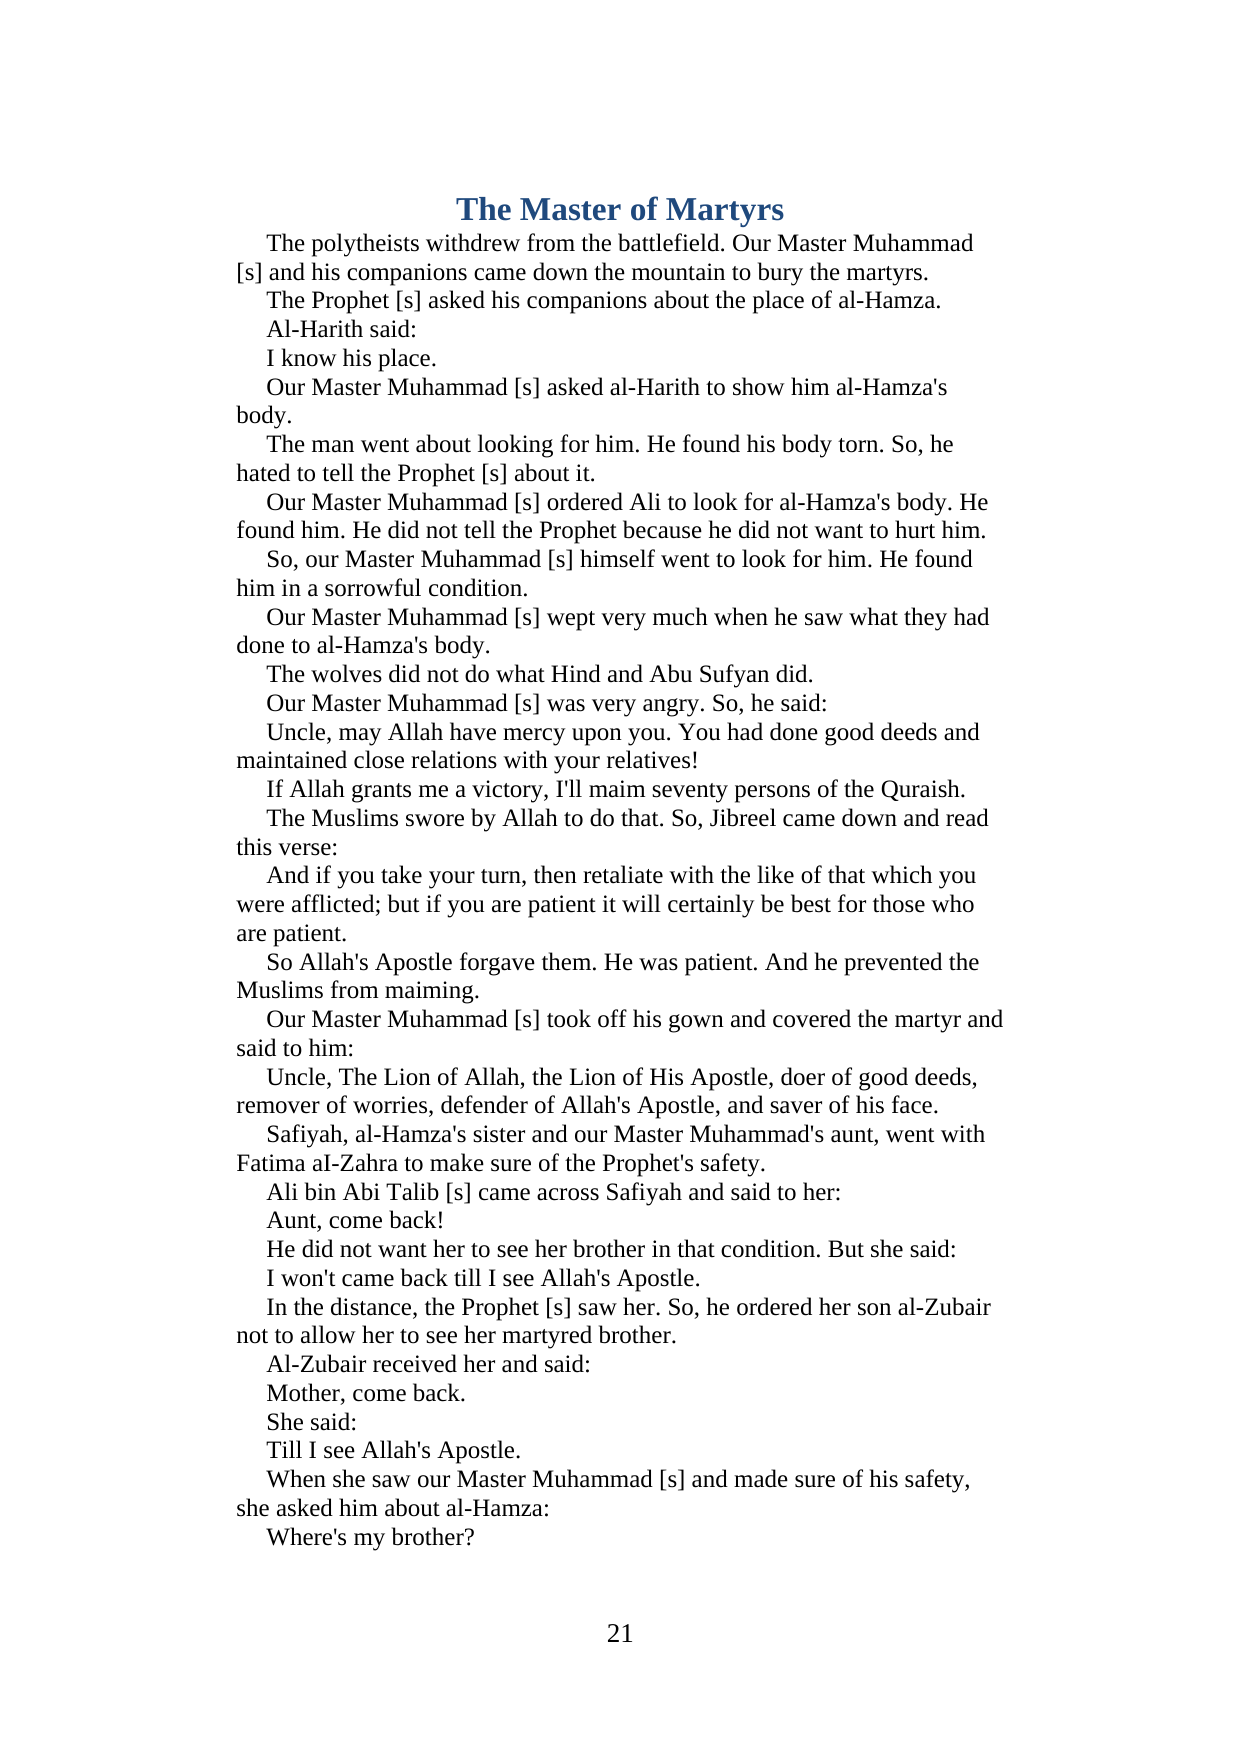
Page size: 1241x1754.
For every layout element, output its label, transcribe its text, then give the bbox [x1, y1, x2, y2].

text Al-Harith said: [236, 314, 1004, 343]
text Uncle, The Lion of Allah, the Lion of His Apostle, doer of good deeds, remover of worries, defender of Allah's Apostle, and saver of his face. [236, 1062, 1004, 1119]
text The polytheists withdrew from the battlefield. Our Master Muhammad [s] and his companions came down the mountain to bury the martyrs. [236, 228, 1004, 286]
text The man went about looking for him. He found his body torn. So, he hated to tell the Prophet [s] about it. [236, 429, 1004, 487]
text Our Master Muhammad [s] took off his gown and covered the martyr and said to him: [236, 1004, 1004, 1062]
text If Allah grants me a victory, I'll maim seventy persons of the Quraish. [236, 774, 1004, 803]
text The wolves did not do what Hind and Abu Sufyan did. [236, 659, 1004, 688]
text So Allah's Apostle forgave them. He was patient. And he prevented the Muslims from maiming. [236, 947, 1004, 1004]
text She said: [236, 1407, 1004, 1436]
text Mother, come back. [236, 1378, 1004, 1407]
text I know his place. [236, 343, 1004, 372]
text The Muslims swore by Allah to do that. So, Jibreel came down and read this verse: [236, 803, 1004, 861]
text He did not want her to see her brother in that condition. But she said: [236, 1234, 1004, 1263]
text So, our Master Muhammad [s] himself went to look for him. He found him in a sorrowful condition. [236, 544, 1004, 602]
text Our Master Muhammad [s] ordered Ali to look for al-Hamza's body. He found him. He did not tell the Prophet because he did not want to hurt him. [236, 487, 1004, 544]
text Our Master Muhammad [s] asked al-Harith to show him al-Hamza's body. [236, 372, 1004, 429]
text Uncle, may Allah have mercy upon you. You had done good deeds and maintained close relations with your relatives! [236, 717, 1004, 774]
subtitle The Master of Martyrs [236, 190, 1004, 228]
text Safiyah, al-Hamza's sister and our Master Muhammad's aunt, went with Fatima aI-Zahra to make sure of the Prophet's safety. [236, 1119, 1004, 1177]
text I won't came back till I see Allah's Apostle. [236, 1263, 1004, 1292]
text Where's my brother? [236, 1522, 1004, 1551]
text And if you take your turn, then retaliate with the like of that which you were afflicted; but if you are patient it will certainly be best for those who are patient. [236, 861, 1004, 947]
text Our Master Muhammad [s] was very angry. So, he said: [236, 688, 1004, 717]
text Al-Zubair received her and said: [236, 1349, 1004, 1378]
text The Prophet [s] asked his companions about the place of al-Hamza. [236, 286, 1004, 314]
text Aunt, come back! [236, 1206, 1004, 1234]
text Our Master Muhammad [s] wept very much when he saw what they had done to al-Hamza's body. [236, 602, 1004, 659]
text In the distance, the Prophet [s] saw her. So, he ordered her son al-Zubair not to allow her to see her martyred brother. [236, 1292, 1004, 1349]
text Ali bin Abi Talib [s] came across Safiyah and said to her: [236, 1177, 1004, 1206]
text When she saw our Master Muhammad [s] and made sure of his safety, she asked him about al-Hamza: [236, 1464, 1004, 1522]
text Till I see Allah's Apostle. [236, 1436, 1004, 1464]
